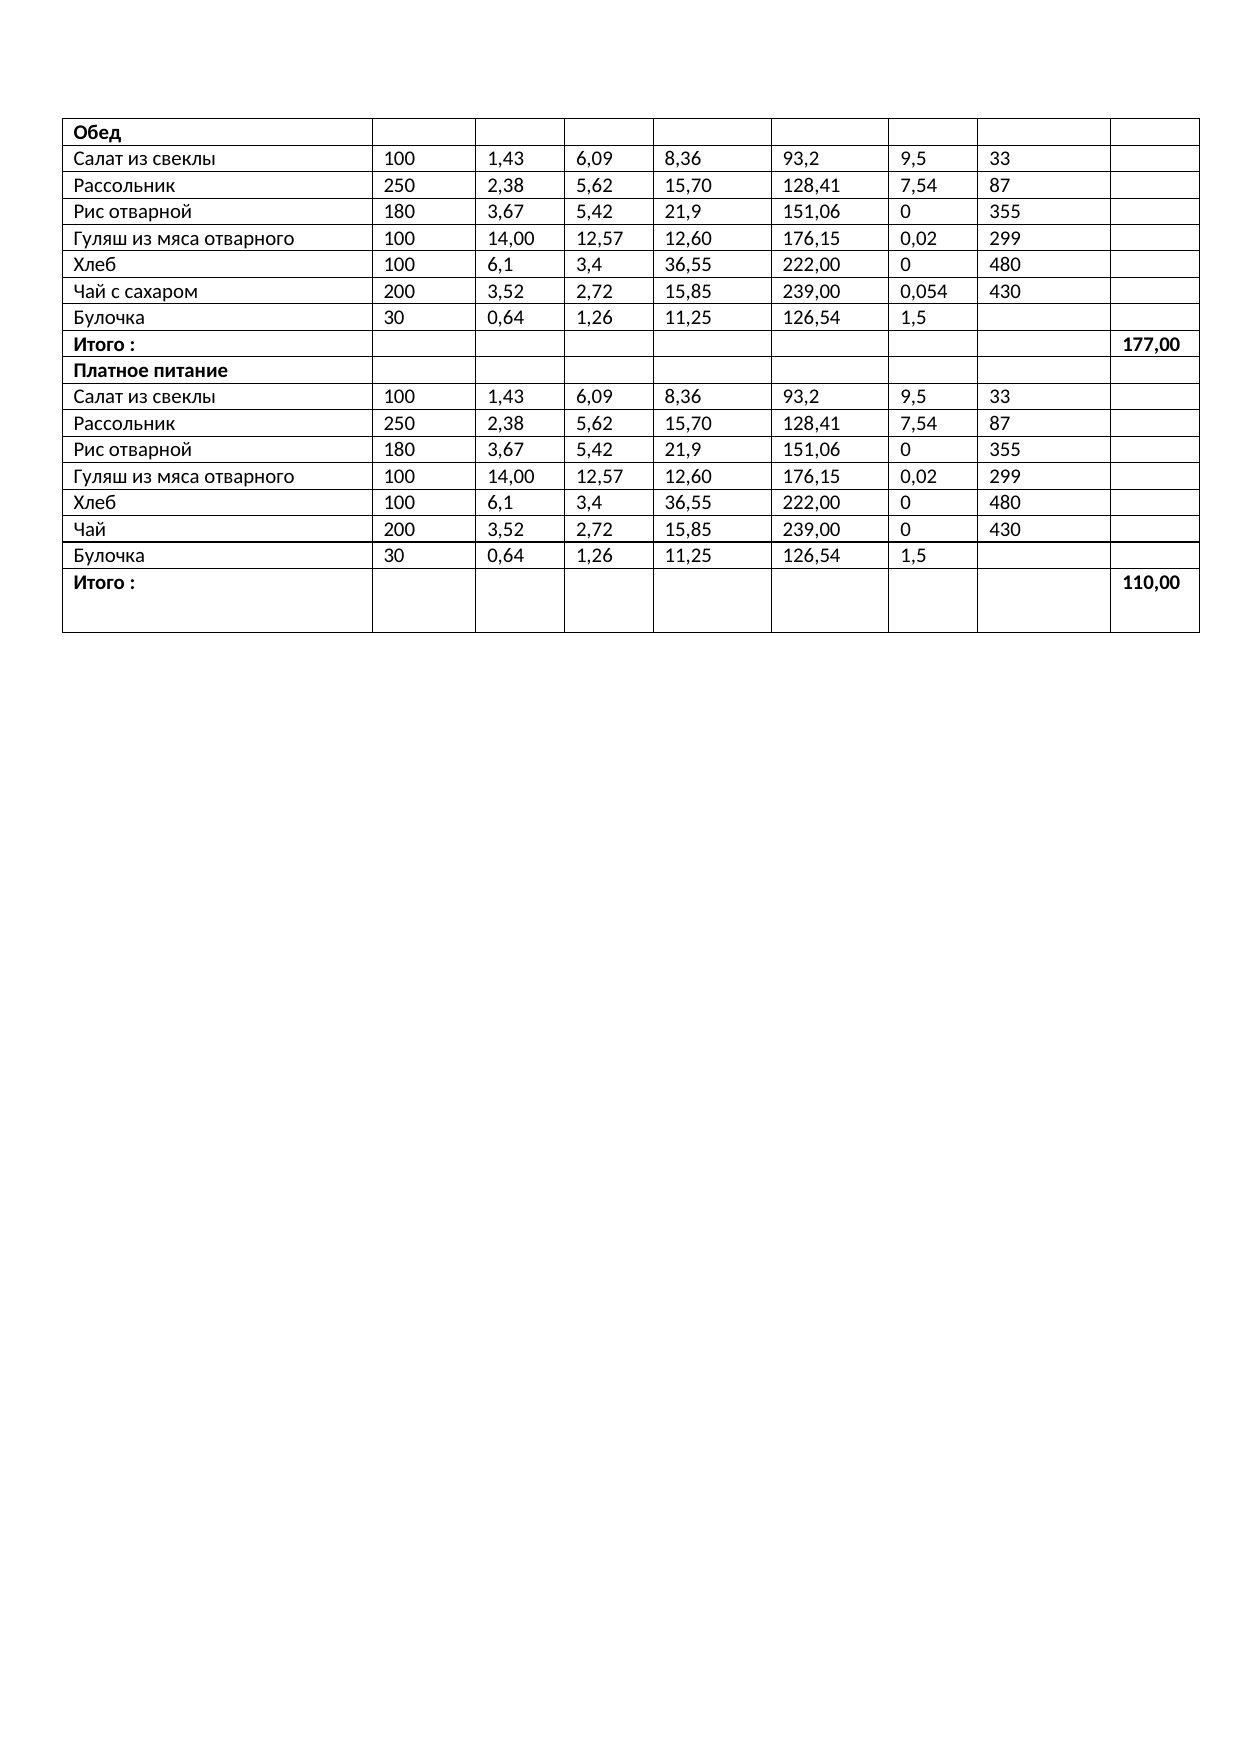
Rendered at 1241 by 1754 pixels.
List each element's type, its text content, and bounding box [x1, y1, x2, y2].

table_cell [978, 119, 1110, 144]
table_cell [772, 357, 888, 383]
table_cell 480 [978, 490, 1110, 515]
table_cell 36,55 [654, 490, 771, 515]
table_cell 12,60 [654, 225, 771, 250]
table_cell Чай с сахаром [63, 278, 372, 303]
table_cell 0 [889, 516, 977, 541]
table_cell Хлеб [63, 251, 372, 277]
table_cell 9,5 [889, 146, 977, 171]
table_cell [772, 119, 888, 144]
table_cell [654, 569, 771, 632]
table_cell Гуляш из мяса отварного [63, 463, 372, 488]
table_cell 12,57 [565, 225, 653, 250]
table_cell 355 [978, 437, 1110, 462]
table_cell 2,72 [565, 516, 653, 541]
table_cell 33 [978, 146, 1110, 171]
table_cell 239,00 [772, 278, 888, 303]
table_cell 200 [373, 516, 475, 541]
table_cell 0,02 [889, 463, 977, 488]
table_cell 222,00 [772, 490, 888, 515]
table_cell Салат из свеклы [63, 384, 372, 409]
table_cell 1,43 [476, 146, 564, 171]
table_cell [373, 569, 475, 632]
table_cell 430 [978, 516, 1110, 541]
table_cell Платное питание [63, 357, 372, 383]
table_cell 480 [978, 251, 1110, 277]
table_cell 8,36 [654, 384, 771, 409]
table_cell [978, 331, 1110, 356]
table_cell [978, 543, 1110, 568]
table_cell [565, 357, 653, 383]
table_cell 5,62 [565, 172, 653, 197]
table_cell [1111, 384, 1199, 409]
table_cell 33 [978, 384, 1110, 409]
table_cell [1111, 146, 1199, 171]
table_cell 0,64 [476, 304, 564, 330]
table_cell 6,09 [565, 146, 653, 171]
table_cell [373, 119, 475, 144]
table_cell [1111, 278, 1199, 303]
table_cell [772, 569, 888, 632]
table_cell Салат из свеклы [63, 146, 372, 171]
table_cell 250 [373, 410, 475, 436]
table_cell 7,54 [889, 410, 977, 436]
table_cell [1111, 304, 1199, 330]
table_cell [565, 569, 653, 632]
table_cell [1111, 199, 1199, 224]
table_cell Булочка [63, 543, 372, 568]
table_cell Хлеб [63, 490, 372, 515]
table_cell [476, 119, 564, 144]
table_cell [1111, 437, 1199, 462]
table_cell 222,00 [772, 251, 888, 277]
table_cell 3,4 [565, 251, 653, 277]
table_cell [565, 331, 653, 356]
table_cell Рассольник [63, 172, 372, 197]
table_cell 30 [373, 304, 475, 330]
table_cell 6,09 [565, 384, 653, 409]
table_cell Итого : [63, 569, 372, 632]
table_cell 180 [373, 437, 475, 462]
table_cell Булочка [63, 304, 372, 330]
table_cell 0 [889, 437, 977, 462]
table_cell [654, 119, 771, 144]
table_cell [1111, 119, 1199, 144]
table_cell [1111, 543, 1199, 568]
table_cell 3,67 [476, 199, 564, 224]
table_cell 180 [373, 199, 475, 224]
table_cell [889, 119, 977, 144]
table_cell Итого : [63, 331, 372, 356]
table_cell 87 [978, 410, 1110, 436]
table_cell 355 [978, 199, 1110, 224]
table_cell 126,54 [772, 543, 888, 568]
table_cell 3,52 [476, 278, 564, 303]
table_cell 14,00 [476, 463, 564, 488]
table_cell [978, 357, 1110, 383]
table_cell 14,00 [476, 225, 564, 250]
table_cell 6,1 [476, 490, 564, 515]
table_cell 2,38 [476, 410, 564, 436]
table_cell [889, 569, 977, 632]
table_cell 3,52 [476, 516, 564, 541]
table_cell 0,64 [476, 543, 564, 568]
table_cell 12,57 [565, 463, 653, 488]
table_cell 0,054 [889, 278, 977, 303]
table_cell 100 [373, 251, 475, 277]
table_cell 299 [978, 225, 1110, 250]
table_cell [1111, 225, 1199, 250]
table_cell 100 [373, 225, 475, 250]
table_cell 151,06 [772, 437, 888, 462]
table_cell 1,5 [889, 304, 977, 330]
table_cell [1111, 516, 1199, 541]
table_cell 0 [889, 251, 977, 277]
table_cell 87 [978, 172, 1110, 197]
table_cell 250 [373, 172, 475, 197]
table_cell 6,1 [476, 251, 564, 277]
table_cell 1,43 [476, 384, 564, 409]
table_cell Гуляш из мяса отварного [63, 225, 372, 250]
table_cell [1111, 172, 1199, 197]
table_cell 430 [978, 278, 1110, 303]
table_cell [1111, 357, 1199, 383]
table_cell 21,9 [654, 437, 771, 462]
table_cell [654, 357, 771, 383]
table_cell 2,72 [565, 278, 653, 303]
table_cell 200 [373, 278, 475, 303]
table_cell Рис отварной [63, 437, 372, 462]
table_cell [889, 357, 977, 383]
table_cell 30 [373, 543, 475, 568]
table_cell 128,41 [772, 172, 888, 197]
table_cell 11,25 [654, 543, 771, 568]
table_cell 15,85 [654, 516, 771, 541]
table_cell 239,00 [772, 516, 888, 541]
table_cell [1111, 410, 1199, 436]
table_cell 1,5 [889, 543, 977, 568]
table_cell 100 [373, 146, 475, 171]
table_cell [1111, 490, 1199, 515]
table_cell 5,62 [565, 410, 653, 436]
table_cell 15,70 [654, 172, 771, 197]
table_cell 21,9 [654, 199, 771, 224]
table_cell 7,54 [889, 172, 977, 197]
table_cell [654, 331, 771, 356]
table_cell Обед [63, 119, 372, 144]
table_cell 8,36 [654, 146, 771, 171]
table_cell 5,42 [565, 199, 653, 224]
table_cell 299 [978, 463, 1110, 488]
table_cell 93,2 [772, 384, 888, 409]
table_cell 36,55 [654, 251, 771, 277]
table_cell [373, 331, 475, 356]
table_cell Рассольник [63, 410, 372, 436]
table_cell 9,5 [889, 384, 977, 409]
table_cell [978, 304, 1110, 330]
table_cell [772, 331, 888, 356]
table_cell [978, 569, 1110, 632]
table_cell 93,2 [772, 146, 888, 171]
table_cell 177,00 [1111, 331, 1199, 356]
table_cell 128,41 [772, 410, 888, 436]
table_cell 100 [373, 384, 475, 409]
table_cell 151,06 [772, 199, 888, 224]
table_cell 0 [889, 199, 977, 224]
table_cell 1,26 [565, 543, 653, 568]
table_cell [373, 357, 475, 383]
table_cell 176,15 [772, 463, 888, 488]
table_cell [476, 569, 564, 632]
table_cell 126,54 [772, 304, 888, 330]
table_cell 100 [373, 490, 475, 515]
table_cell [1111, 463, 1199, 488]
table_cell 1,26 [565, 304, 653, 330]
table_cell [1111, 251, 1199, 277]
table_cell 15,70 [654, 410, 771, 436]
table_cell 11,25 [654, 304, 771, 330]
table_cell 110,00 [1111, 569, 1199, 632]
table_cell 100 [373, 463, 475, 488]
table_cell 3,67 [476, 437, 564, 462]
table_cell 3,4 [565, 490, 653, 515]
table_cell 0 [889, 490, 977, 515]
table_cell 2,38 [476, 172, 564, 197]
table_cell Рис отварной [63, 199, 372, 224]
table_cell [565, 119, 653, 144]
table_cell 5,42 [565, 437, 653, 462]
table_cell 12,60 [654, 463, 771, 488]
table_cell 15,85 [654, 278, 771, 303]
table_cell 176,15 [772, 225, 888, 250]
table_cell [476, 331, 564, 356]
table_cell Чай [63, 516, 372, 541]
table_cell [889, 331, 977, 356]
table_cell 0,02 [889, 225, 977, 250]
table_cell [476, 357, 564, 383]
